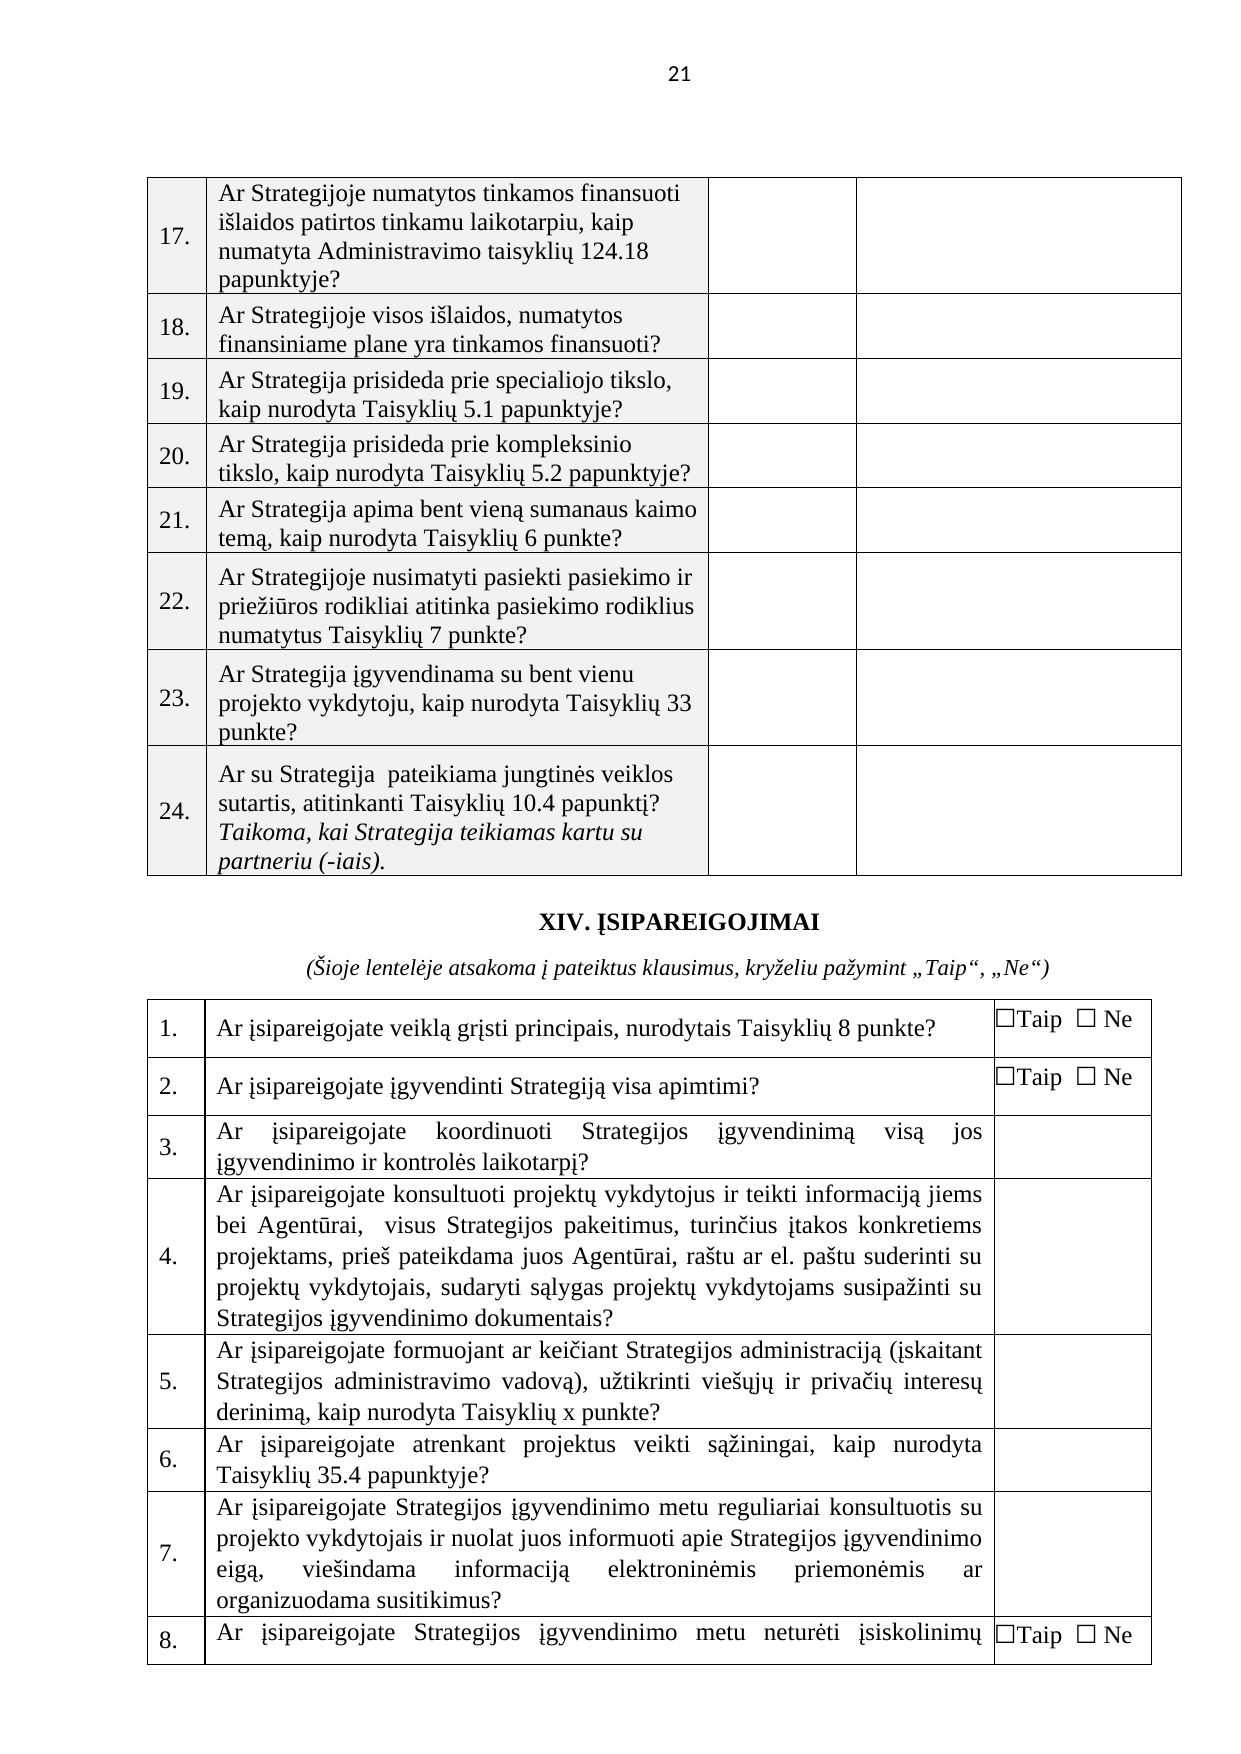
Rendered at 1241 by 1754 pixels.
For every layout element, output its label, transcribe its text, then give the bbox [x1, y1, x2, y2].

table_cell 21. [148, 488, 206, 552]
table_cell [709, 553, 856, 648]
table_cell [857, 178, 1181, 293]
table_cell ☐Taip ☐ Ne [995, 1617, 1151, 1664]
table_cell Ar įsipareigojate formuojant ar keičiant Strategijos administraciją (įskaitant Strategijos administravimo vadovą), užtikrinti viešųjų ir privačių interesų derinimą, kaip nurodyta Taisyklių x punkte? [206, 1335, 994, 1428]
table_cell 6. [148, 1429, 204, 1491]
table_cell [709, 650, 856, 745]
table_cell 22. [148, 553, 206, 648]
table_cell [995, 1429, 1151, 1491]
table_cell [857, 488, 1181, 552]
table_cell [995, 1335, 1151, 1428]
table_cell Ar Strategija įgyvendinama su bent vienu projekto vykdytoju, kaip nurodyta Taisyklių 33 punkte? [207, 650, 708, 745]
table_cell 4. [148, 1179, 204, 1334]
table_cell ☐Taip ☐ Ne [995, 1058, 1151, 1115]
table_header ☐Taip ☐ Ne [995, 1000, 1151, 1057]
table_cell 2. [148, 1058, 204, 1115]
table_cell 3. [148, 1116, 204, 1178]
table_cell 24. [148, 746, 206, 874]
table_cell [857, 650, 1181, 745]
table_cell 18. [148, 294, 206, 358]
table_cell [206, 1617, 994, 1664]
table_cell 20. [148, 424, 206, 487]
table_cell 8. [148, 1617, 204, 1664]
table_cell 7. [148, 1492, 204, 1616]
table_cell Ar įsipareigojate įgyvendinti Strategiją visa apimtimi? [206, 1058, 994, 1115]
table_cell Ar Strategija apima bent vieną sumanaus kaimo temą, kaip nurodyta Taisyklių 6 punkte? [207, 488, 708, 552]
table_cell Ar Strategija prisideda prie kompleksinio tikslo, kaip nurodyta Taisyklių 5.2 papunktyje? [207, 424, 708, 487]
table_cell [709, 359, 856, 422]
table_cell Ar Strategija prisideda prie specialiojo tikslo, kaip nurodyta Taisyklių 5.1 papunktyje? [207, 359, 708, 422]
table_cell [709, 746, 856, 874]
table_cell 23. [148, 650, 206, 745]
table_header 1. [148, 1000, 204, 1057]
table_cell [857, 553, 1181, 648]
table_cell Ar Strategijoje visos išlaidos, numatytos finansiniame plane yra tinkamos finansuoti? [207, 294, 708, 358]
table_cell [857, 746, 1181, 874]
table_cell 5. [148, 1335, 204, 1428]
table_cell [857, 424, 1181, 487]
table_cell [709, 424, 856, 487]
table_cell Ar įsipareigojate atrenkant projektus veikti sąžiningai, kaip nurodyta Taisyklių 35.4 papunktyje? [206, 1429, 994, 1491]
table_cell [995, 1492, 1151, 1616]
table_cell [709, 294, 856, 358]
table_cell [857, 294, 1181, 358]
table_cell Ar Strategijoje numatytos tinkamos finansuoti išlaidos patirtos tinkamu laikotarpiu, kaip numatyta Administravimo taisyklių 124.18 papunktyje? [207, 178, 708, 293]
table_cell [857, 359, 1181, 422]
table_cell Ar su Strategija pateikiama jungtinės veiklos sutartis, atitinkanti Taisyklių 10.4 papunktį? Taikoma, kai Strategija teikiamas kartu su partneriu (-iais). [207, 746, 708, 874]
table_cell 17. [148, 178, 206, 293]
table_cell [995, 1116, 1151, 1178]
table_cell Ar Strategijoje nusimatyti pasiekti pasiekimo ir priežiūros rodikliai atitinka pasiekimo rodiklius numatytus Taisyklių 7 punkte? [207, 553, 708, 648]
text XIV. ĮSIPAREIGOJIMAI [177, 907, 1181, 935]
table_cell [709, 178, 856, 293]
table_cell [709, 488, 856, 552]
table_header Ar įsipareigojate veiklą grįsti principais, nurodytais Taisyklių 8 punkte? [206, 1000, 994, 1057]
table_cell 19. [148, 359, 206, 422]
table_cell Ar įsipareigojate koordinuoti Strategijos įgyvendinimą visą jos įgyvendinimo ir kontrolės laikotarpį? [206, 1116, 994, 1178]
table_cell Ar įsipareigojate konsultuoti projektų vykdytojus ir teikti informaciją jiems bei Agentūrai, visus Strategijos pakeitimus, turinčius įtakos konkretiems projektams, prieš pateikdama juos Agentūrai, raštu ar el. paštu suderinti su projektų vykdytojais, sudaryti sąlygas projektų vykdytojams susipažinti su Strategijos įgyvendinimo dokumentais? [206, 1179, 994, 1334]
table_cell Ar įsipareigojate Strategijos įgyvendinimo metu reguliariai konsultuotis su projekto vykdytojais ir nuolat juos informuoti apie Strategijos įgyvendinimo eigą, viešindama informaciją elektroninėmis priemonėmis ar organizuodama susitikimus? [206, 1492, 994, 1616]
text (Šioje lentelėje atsakoma į pateiktus klausimus, kryželiu pažymint „Taip“, „Ne“) [177, 954, 1181, 981]
table_cell [995, 1179, 1151, 1334]
